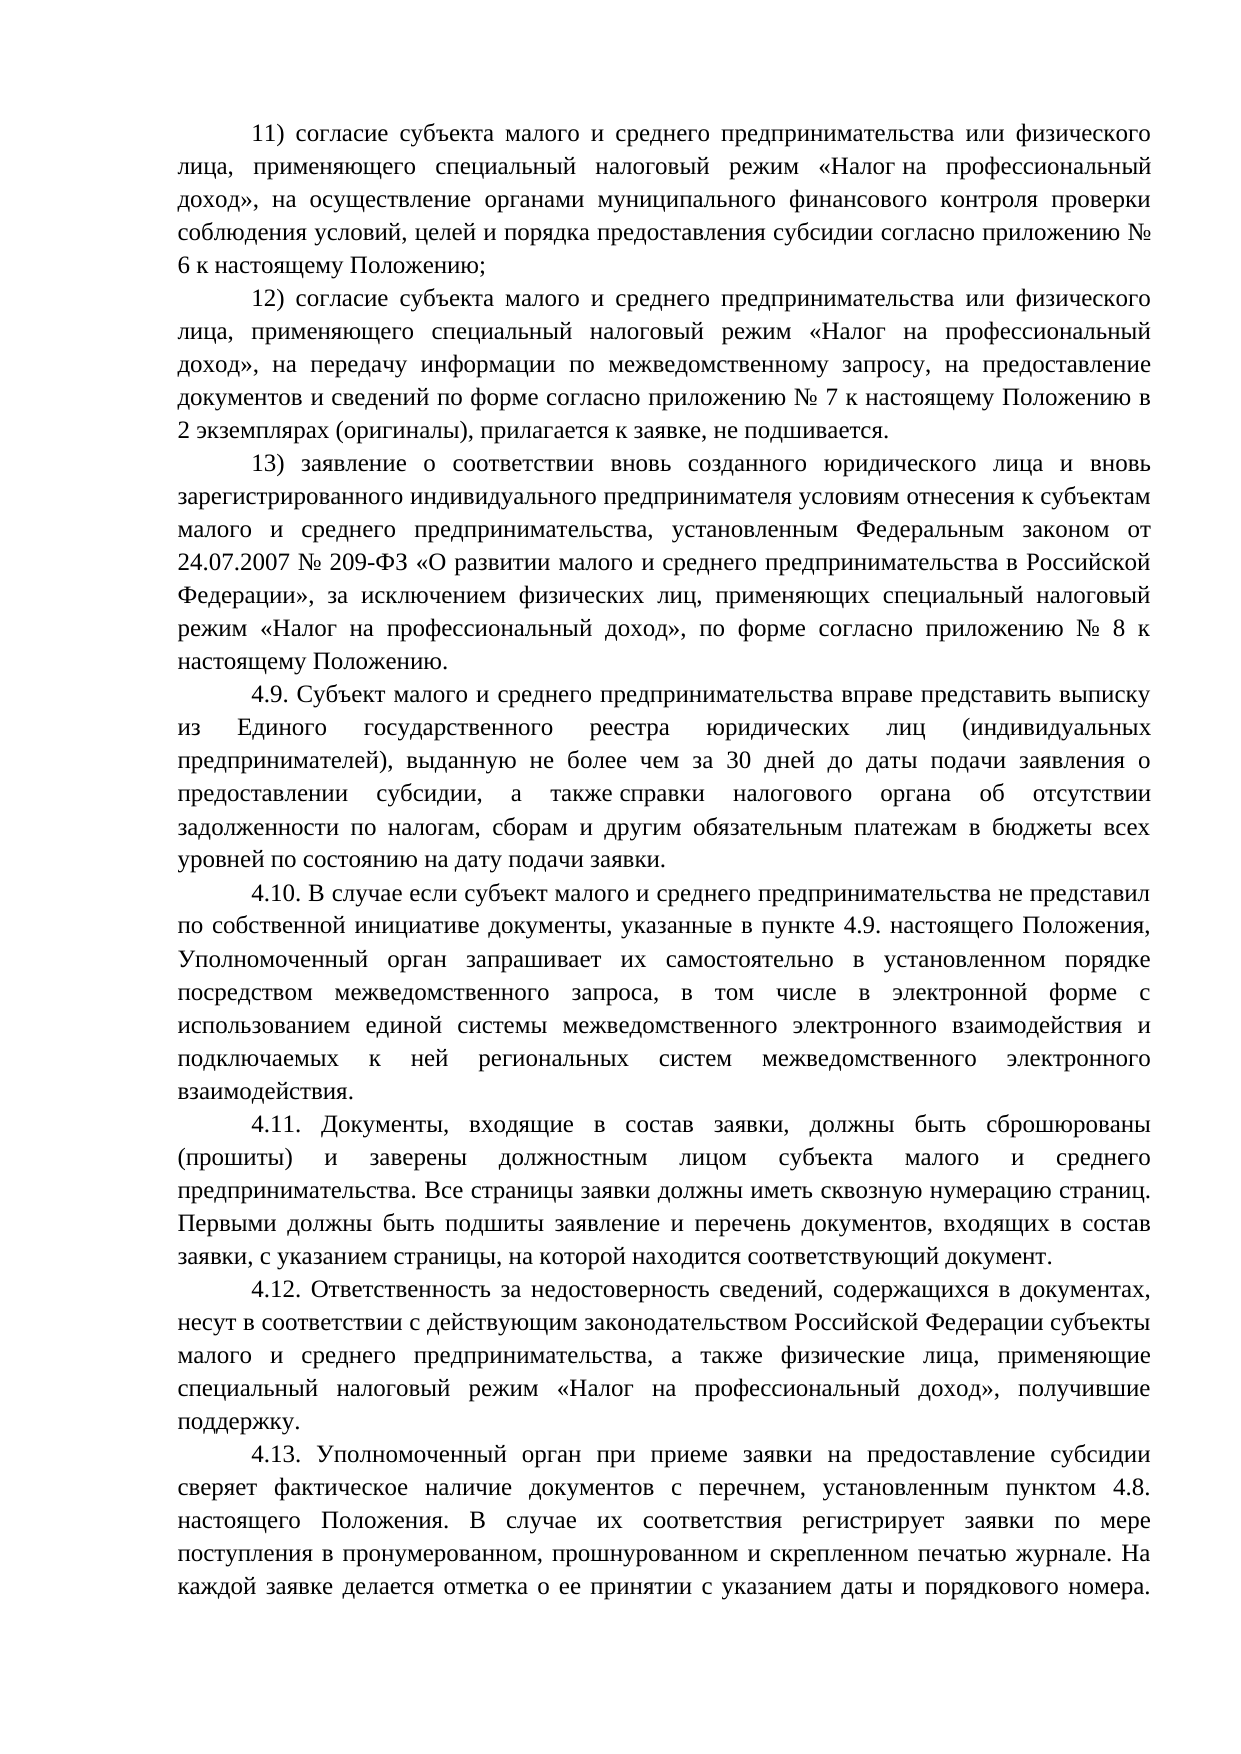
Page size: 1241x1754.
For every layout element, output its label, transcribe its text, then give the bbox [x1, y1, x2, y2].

text 4.11. Документы, входящие в состав заявки, должны быть сброшюрованы (прошиты) и заверены должностным лицом субъекта малого и среднего предпринимательства. Все страницы заявки должны иметь сквозную нумерацию страниц. Первыми должны быть подшиты заявление и перечень документов, входящих в состав заявки, с указанием страницы, на которой находится соответствующий документ. [177, 1109, 1152, 1269]
text 11) согласие субъекта малого и среднего предпринимательства или физического лица, применяющего специальный налоговый режим «Налог на профессиональный доход», на осуществление органами муниципального финансового контроля проверки соблюдения условий, целей и порядка предоставления субсидии согласно приложению № 6 к настоящему Положению; [177, 118, 1152, 279]
text 4.12. Ответственность за недостоверность сведений, содержащихся в документах, несут в соответствии с действующим законодательством Российской Федерации субъекты малого и среднего предпринимательства, а также физические лица, применяющие специальный налоговый режим «Налог на профессиональный доход», получившие поддержку. [177, 1274, 1152, 1435]
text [177, 1439, 1152, 1600]
text 4.9. Субъект малого и среднего предпринимательства вправе представить выписку из Единого государственного реестра юридических лиц (индивидуальных предпринимателей), выданную не более чем за 30 дней до даты подачи заявления о предоставлении субсидии, а также справки налогового органа об отсутствии задолженности по налогам, сборам и другим обязательным платежам в бюджеты всех уровней по состоянию на дату подачи заявки. [177, 679, 1152, 873]
text 12) согласие субъекта малого и среднего предпринимательства или физического лица, применяющего специальный налоговый режим «Налог на профессиональный доход», на передачу информации по межведомственному запросу, на предоставление документов и сведений по форме согласно приложению № 7 к настоящему Положению в 2 экземплярах (оригиналы), прилагается к заявке, не подшивается. [177, 283, 1152, 444]
text 13) заявление о соответствии вновь созданного юридического лица и вновь зарегистрированного индивидуального предпринимателя условиям отнесения к субъектам малого и среднего предпринимательства, установленным Федеральным законом от 24.07.2007 № 209-ФЗ «О развитии малого и среднего предпринимательства в Российской Федерации», за исключением физических лиц, применяющих специальный налоговый режим «Налог на профессиональный доход», по форме согласно приложению № 8 к настоящему Положению. [177, 448, 1152, 675]
text 4.10. В случае если субъект малого и среднего предпринимательства не представил по собственной инициативе документы, указанные в пункте 4.9. настоящего Положения, Уполномоченный орган запрашивает их самостоятельно в установленном порядке посредством межведомственного запроса, в том числе в электронной форме с использованием единой системы межведомственного электронного взаимодействия и подключаемых к ней региональных систем межведомственного электронного взаимодействия. [177, 878, 1152, 1104]
